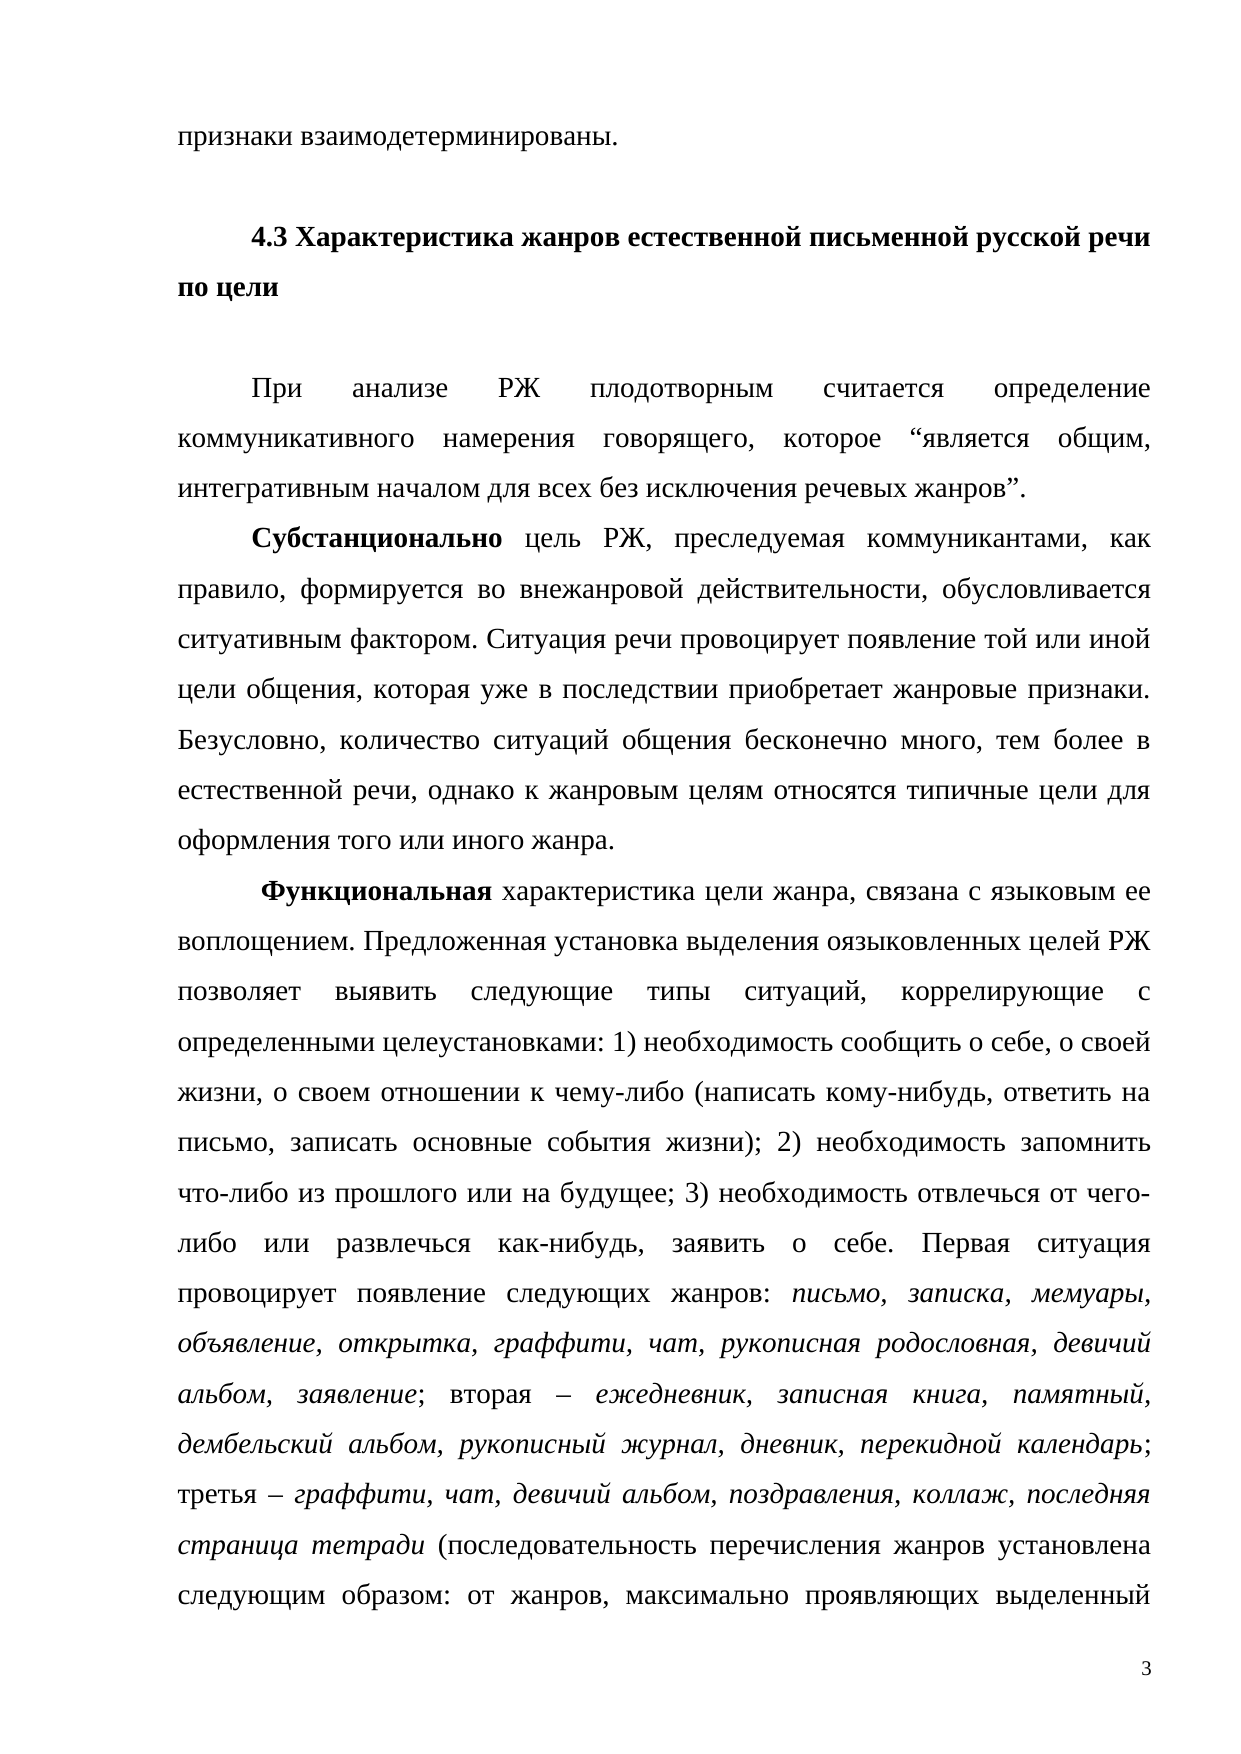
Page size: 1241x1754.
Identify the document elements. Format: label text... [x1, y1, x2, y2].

text Субстанционально цель РЖ, преследуемая коммуникантами, как правило, формируется во внежанровой действительности, обусловливается ситуативным фактором. Ситуация речи провоцирует появление той или иной цели общения, которая уже в последствии приобретает жанровые признаки. Безусловно, количество ситуаций общения бесконечно много, тем более в естественной речи, однако к жанровым целям относятся типичные цели для оформления того или иного жанра. [177, 521, 1152, 856]
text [177, 118, 1152, 152]
text При анализе РЖ плодотворным считается определение коммуникативного намерения говорящего, которое “является общим, интегративным началом для всех без исключения речевых жанров”. [177, 370, 1152, 504]
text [177, 873, 1152, 1611]
subtitle 4.3 Характеристика жанров естественной письменной русской речи по цели [177, 219, 1152, 303]
